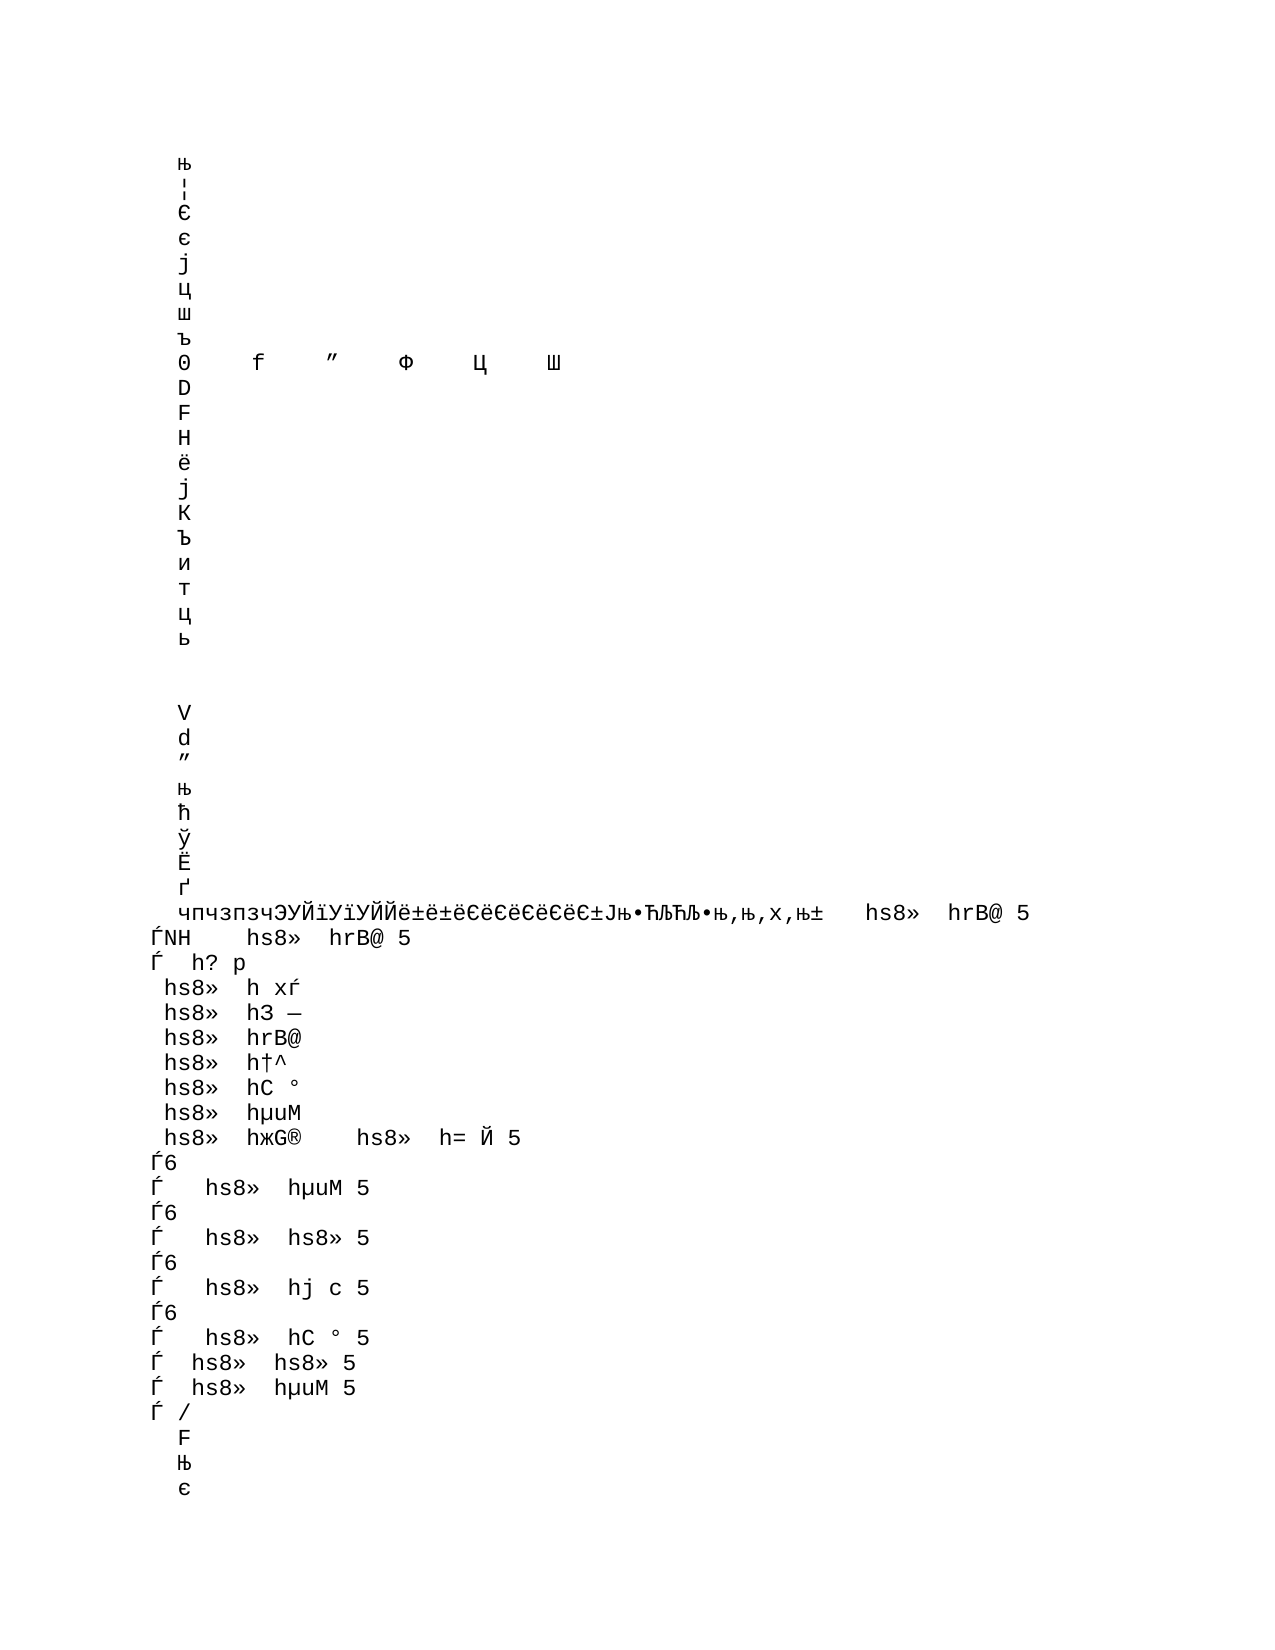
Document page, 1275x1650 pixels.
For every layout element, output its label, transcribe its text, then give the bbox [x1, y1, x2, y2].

text hѕ8» h xѓ [150, 975, 1125, 1000]
text ъ [150, 325, 1125, 350]
text F [150, 1425, 1125, 1450]
text ё [150, 450, 1125, 475]
text ЃNH hѕ8» hrB@ 5 [150, 925, 1125, 950]
text Ѓ h? p [150, 950, 1125, 975]
text Ѓ6 [150, 1300, 1125, 1325]
text ц [150, 600, 1125, 625]
text Ѓ / [150, 1400, 1125, 1425]
text ј [150, 250, 1125, 275]
text Ѓ hѕ8» hС ° 5 [150, 1325, 1125, 1350]
text и [150, 550, 1125, 575]
text ь [150, 625, 1125, 650]
text Ѓ6 [150, 1250, 1125, 1275]
text Ъ [150, 525, 1125, 550]
text Ѓ6 [150, 1150, 1125, 1175]
text ш [150, 300, 1125, 325]
text hѕ8» hС ° [150, 1075, 1125, 1100]
text H [150, 425, 1125, 450]
text F [150, 400, 1125, 425]
text ц [150, 275, 1125, 300]
text hѕ8» hrB@ [150, 1025, 1125, 1050]
text hѕ8» h†^ [150, 1050, 1125, 1075]
text hѕ8» hжG® hѕ8» h= Й 5 [150, 1125, 1125, 1150]
text hѕ8» hµuМ [150, 1100, 1125, 1125]
text hѕ8» hЗ — [150, 1000, 1125, 1025]
text є [150, 1475, 1125, 1500]
text ј [150, 475, 1125, 500]
text т [150, 575, 1125, 600]
text Є [150, 200, 1125, 225]
text є [150, 225, 1125, 250]
text D [150, 375, 1125, 400]
text ¦ [150, 175, 1125, 200]
text 0 f ” Ф Ц Ш [150, 350, 1125, 375]
text Ѓ hѕ8» hѕ8» 5 [150, 1350, 1125, 1375]
text V d ” њ ћ ў Ё ґ чпчзпзчЭУЙїУїУЙЙё±ё±ёЄёЄёЄёЄёЄ±Јњ•ЋЉЋЉ•њ‚њ‚x‚њ± hѕ8» hrB@ 5 [150, 650, 1125, 925]
text Ѓ6 [150, 1200, 1125, 1225]
text Њ [150, 1450, 1125, 1475]
text К [150, 500, 1125, 525]
text Ѓ hѕ8» hѕ8» 5 [150, 1225, 1125, 1250]
text Ѓ hѕ8» hµuМ 5 [150, 1375, 1125, 1400]
text Ѓ hѕ8» hµuМ 5 [150, 1175, 1125, 1200]
text њ [150, 150, 1125, 175]
text Ѓ hѕ8» hj с 5 [150, 1275, 1125, 1300]
